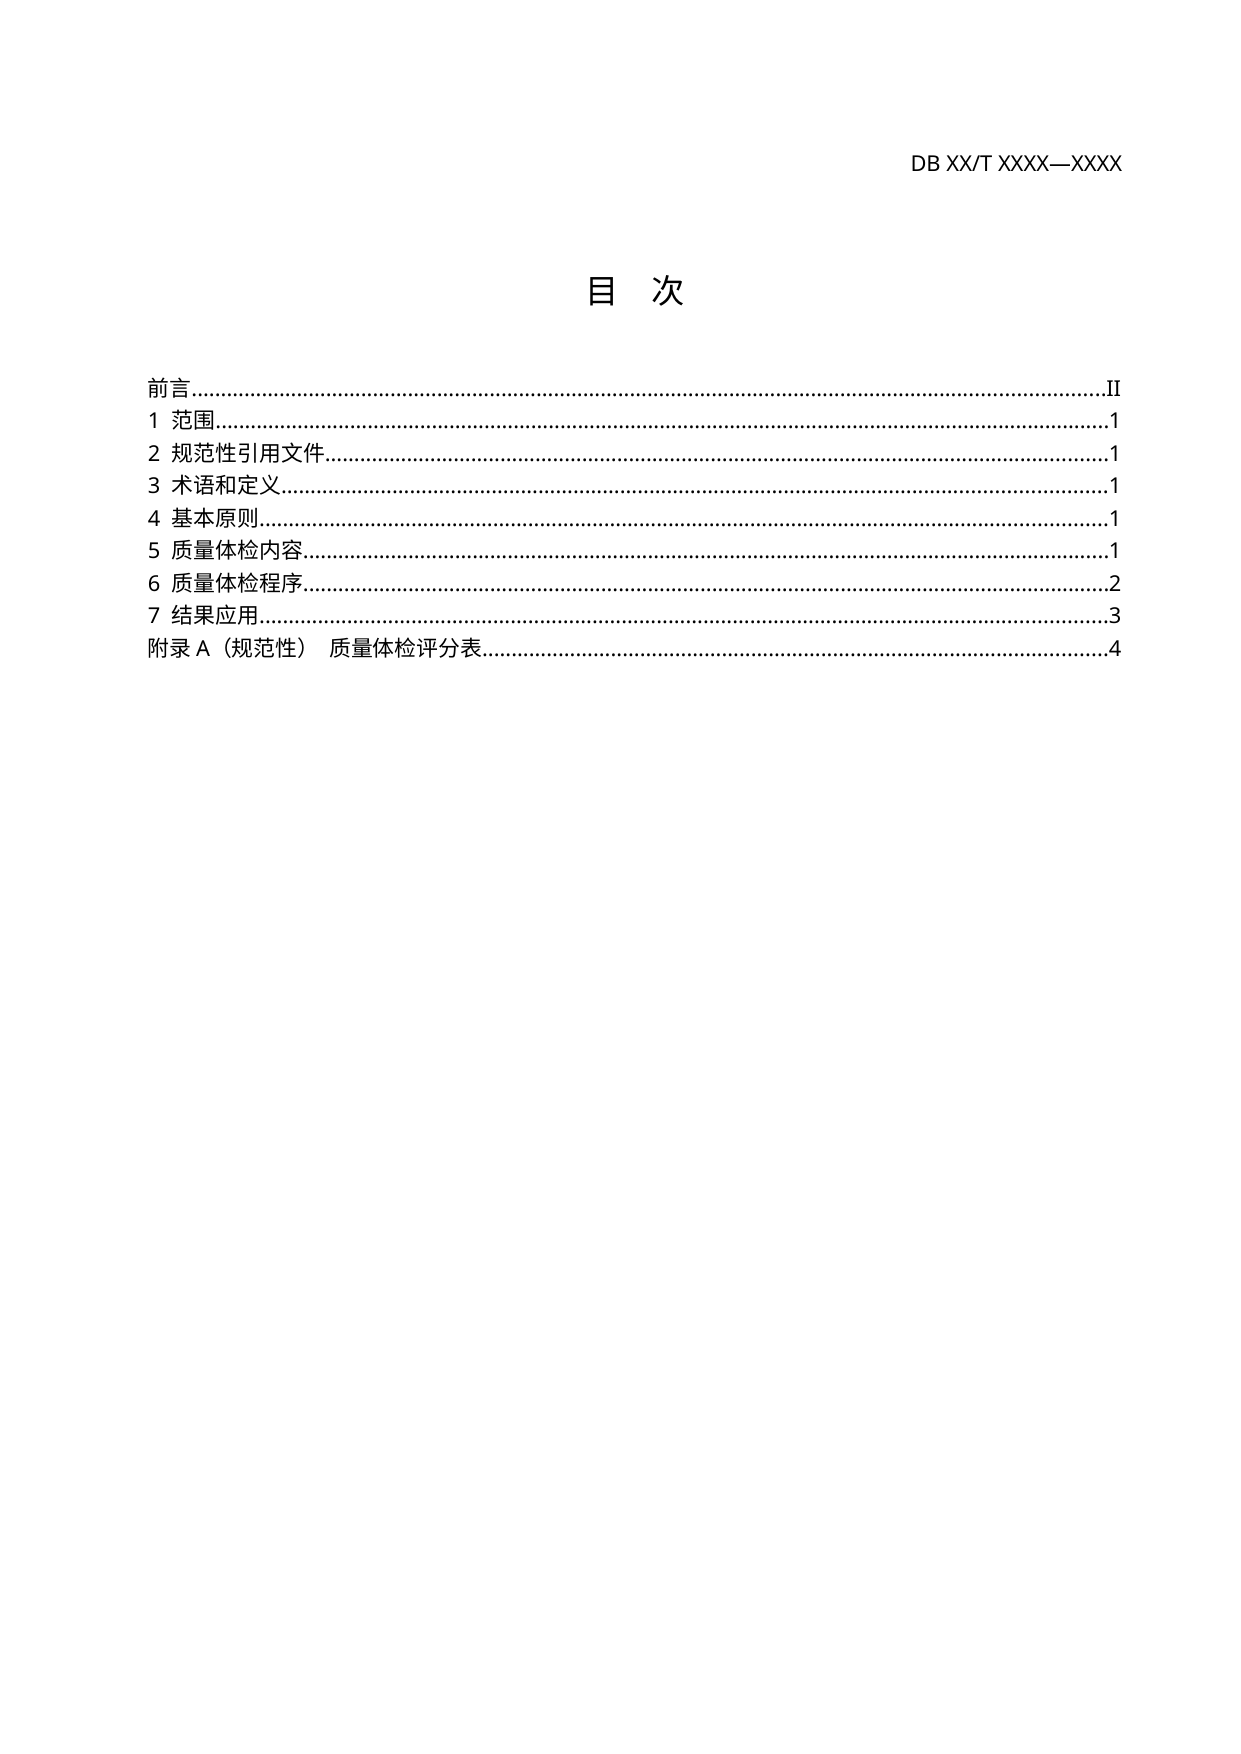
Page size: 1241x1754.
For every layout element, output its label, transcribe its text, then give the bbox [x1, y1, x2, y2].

text 1 范围 1 [148, 403, 1122, 436]
text 附录A（规范性） 质量体检评分表 4 [148, 631, 1122, 663]
text 5 质量体检内容 1 [148, 533, 1122, 566]
text 前言 II [148, 371, 1122, 403]
text 目次 [148, 257, 1122, 322]
text 3 术语和定义 1 [148, 468, 1122, 501]
text 7 结果应用 3 [148, 598, 1122, 631]
text 6 质量体检程序 2 [148, 566, 1122, 598]
text 4 基本原则 1 [148, 501, 1122, 533]
text 2 规范性引用文件 1 [148, 436, 1122, 468]
